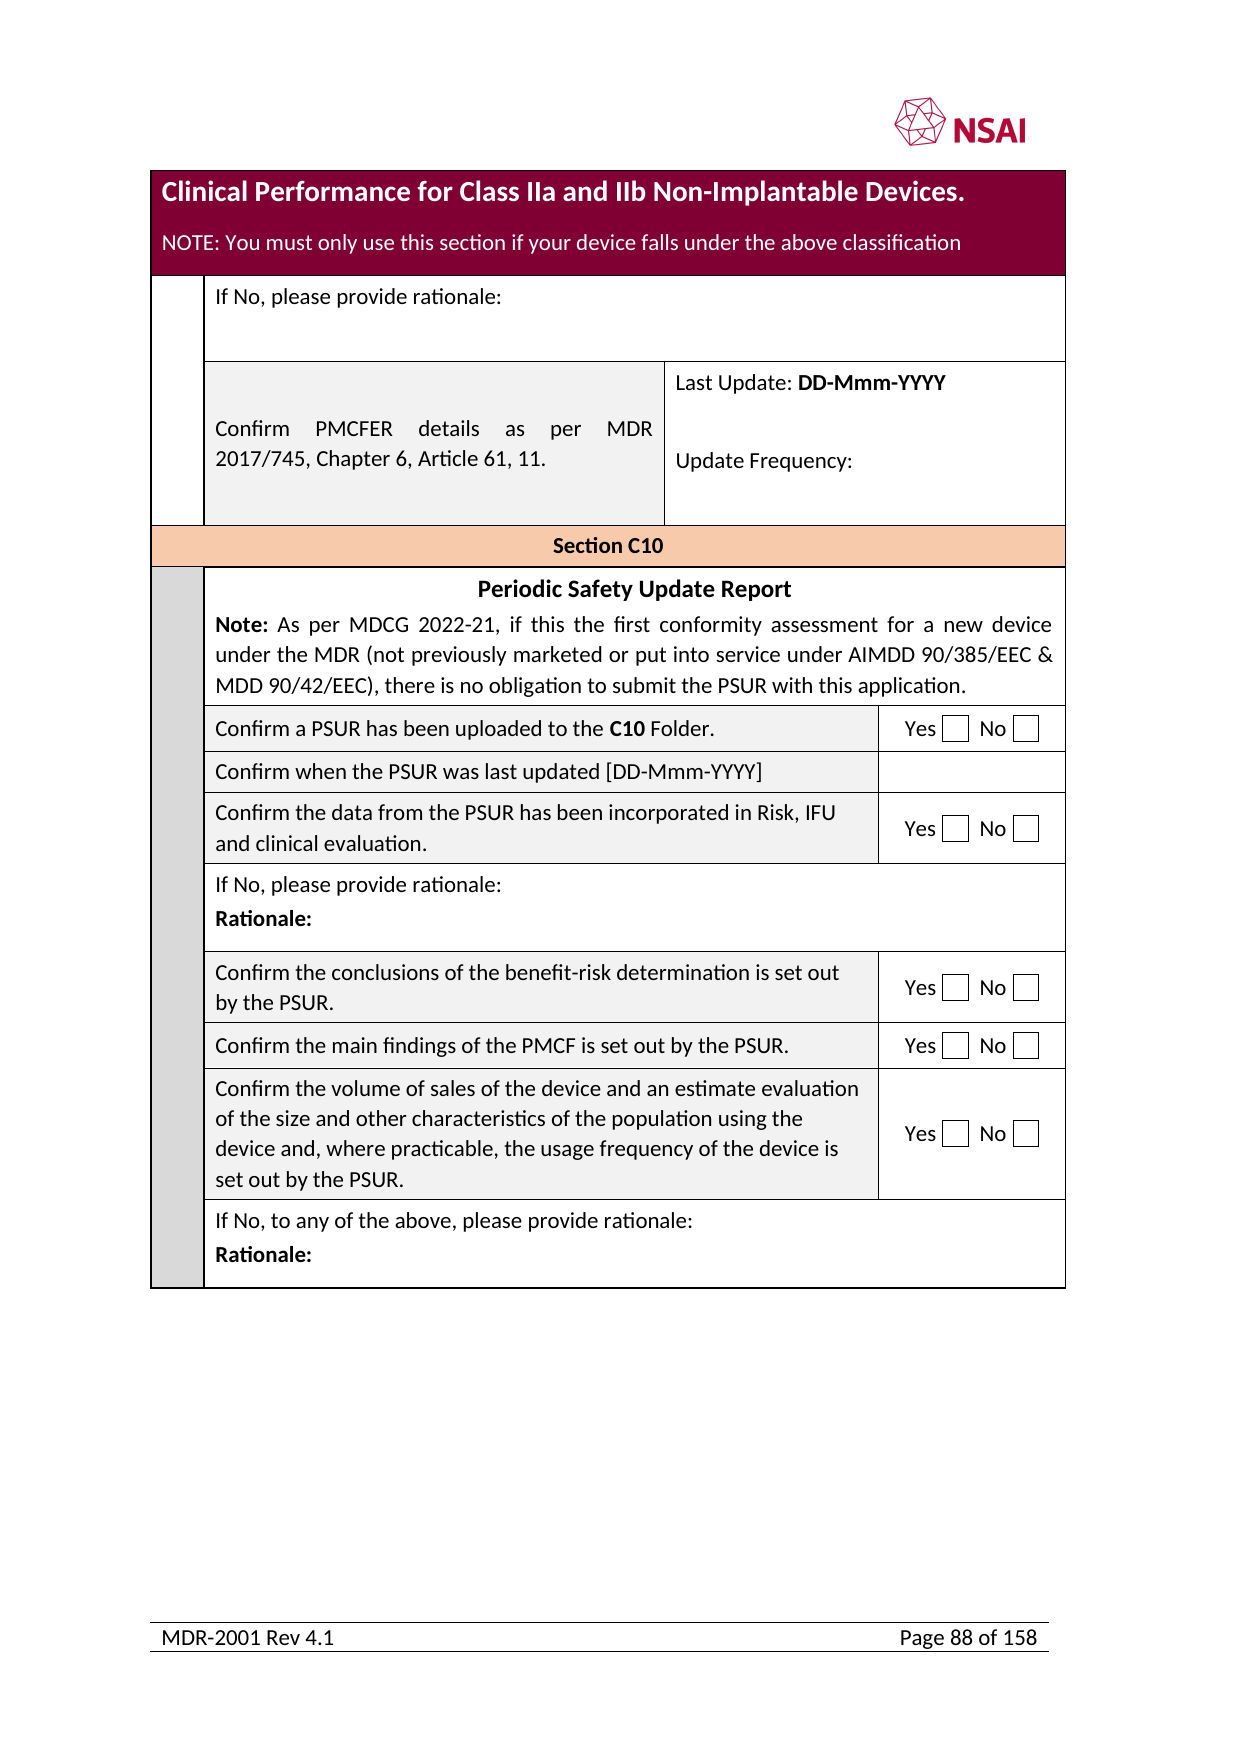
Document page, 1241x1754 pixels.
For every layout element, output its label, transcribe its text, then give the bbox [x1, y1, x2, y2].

table_cell [152, 567, 203, 1287]
table_cell Yes No [879, 706, 1065, 751]
picture [870, 73, 1049, 170]
table_cell Confirm the volume of sales of the device and an estimate evaluation of the size and other characteristics of the population using the device and, where practicable, the usage frequency of the device is set out by the PSUR. [205, 1069, 878, 1199]
table_cell Yes No [879, 1069, 1065, 1199]
table_cell [879, 752, 1065, 792]
table_cell Yes No [879, 952, 1065, 1022]
table_cell If yes, please provide all details including implementation of Preventative Action/Corrective Action: If No, please provide rationale: [205, 276, 1065, 361]
table_cell Confirm the main findings of the PMCF is set out by the PSUR. [205, 1023, 878, 1067]
table_cell Periodic Safety Update Report Note: As per MDCG 2022-21, if this the first conformity assessment for a new device under the MDR (not previously marketed or put into service under AIMDD 90/385/EEC & MDD 90/42/EEC), there is no obligation to submit the PSUR with this application. [205, 568, 1065, 705]
table_cell Last Update: DD-Mmm-YYYY Update Frequency: [665, 362, 1065, 525]
table_cell If No, to any of the above, please provide rationale: Rationale: [205, 1200, 1065, 1287]
table_cell Yes No [879, 793, 1065, 863]
table_cell Confirm when the PSUR was last updated [DD-Mmm-YYYY] [205, 752, 878, 792]
table_header Clinical Performance for Class IIa and IIb Non-Implantable Devices. NOTE: You must only use this section if your device falls under the above classification [152, 171, 1065, 275]
table_cell Yes No [879, 1023, 1065, 1067]
table_cell If No, please provide rationale: Rationale: [205, 864, 1065, 951]
table_cell Confirm the data from the PSUR has been incorporated in Risk, IFU and clinical evaluation. [205, 793, 878, 863]
table_cell Confirm the conclusions of the benefit-risk determination is set out by the PSUR. [205, 952, 878, 1022]
table_cell Confirm PMCFER details as per MDR 2017/745, Chapter 6, Article 61, 11. [205, 362, 664, 525]
table_cell Confirm a PSUR has been uploaded to the C10 Folder. [205, 706, 878, 751]
table_cell Section C10 [152, 526, 1065, 566]
